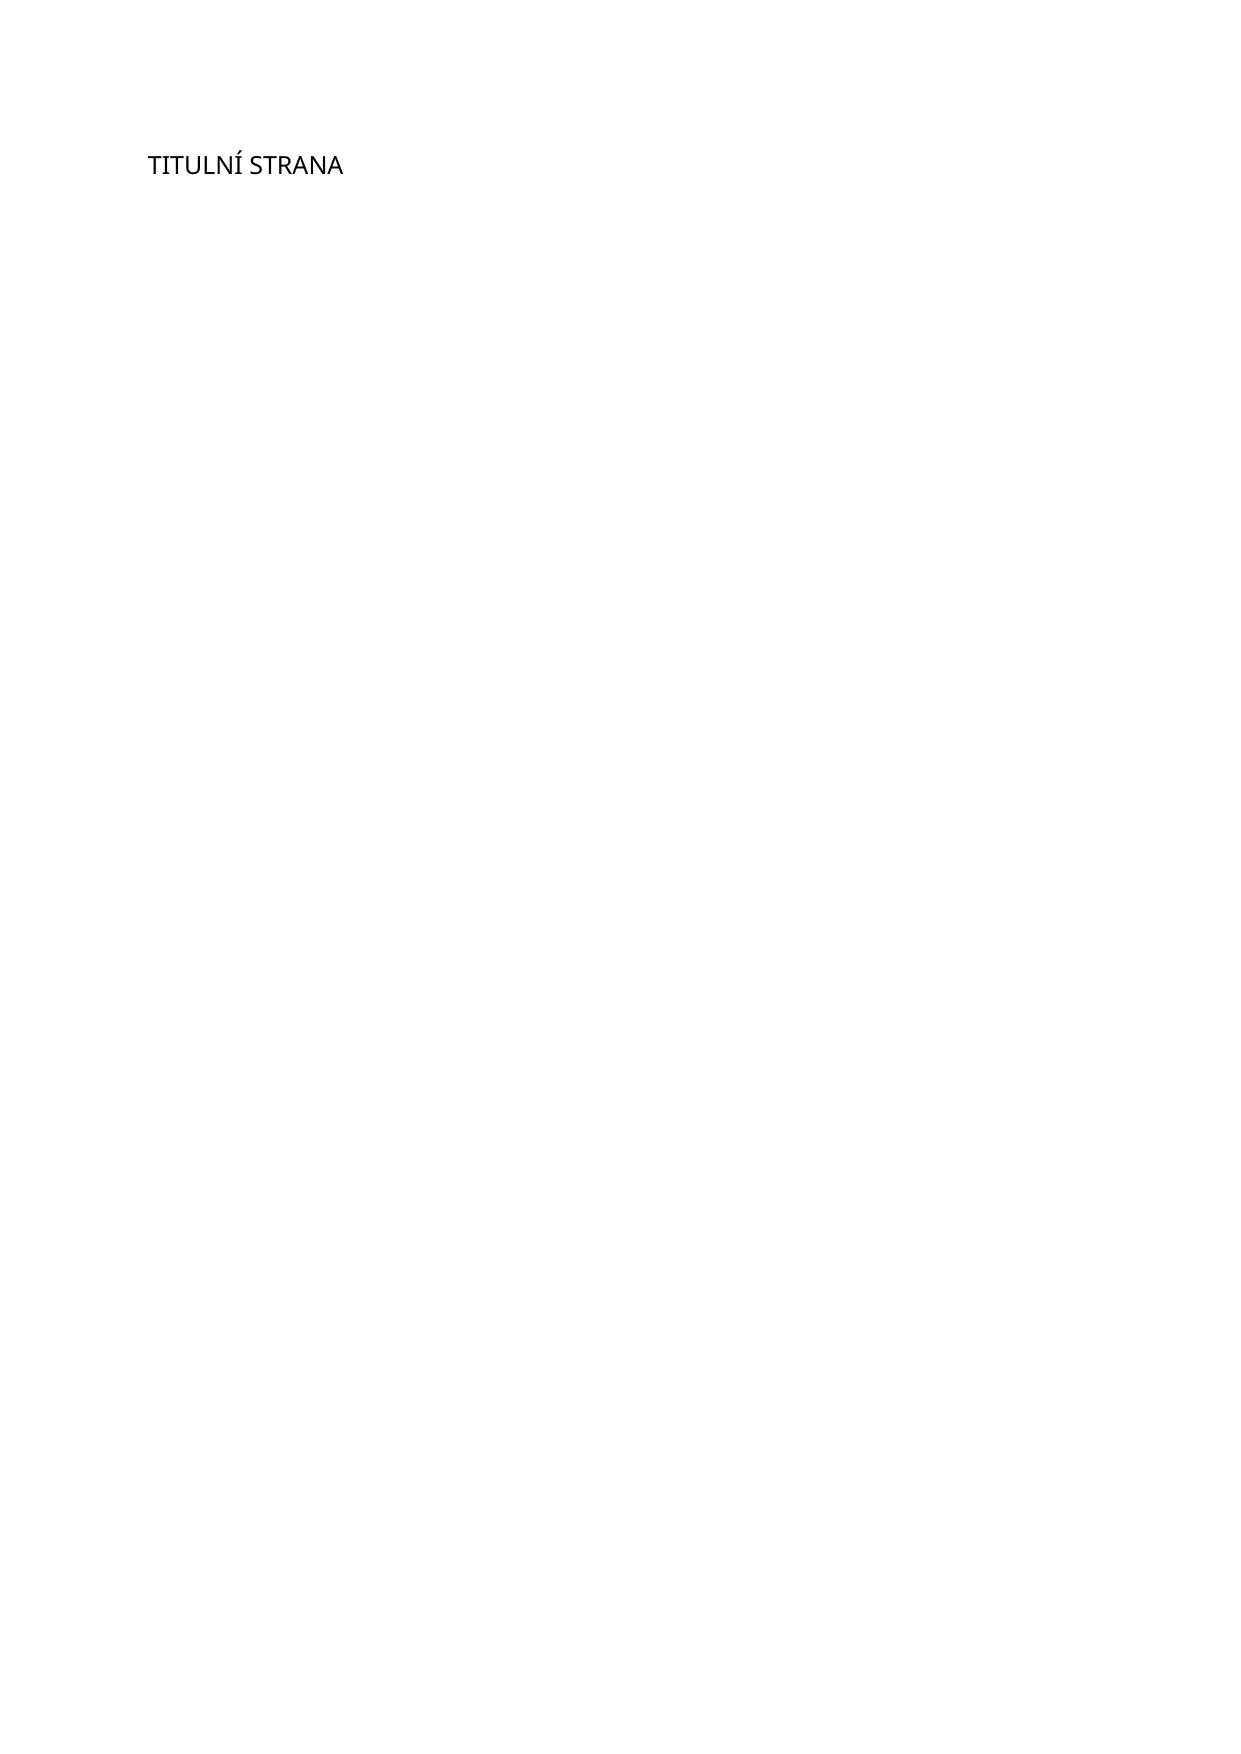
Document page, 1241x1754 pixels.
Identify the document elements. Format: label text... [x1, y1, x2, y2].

text TITULNÍ STRANA [148, 148, 1093, 182]
